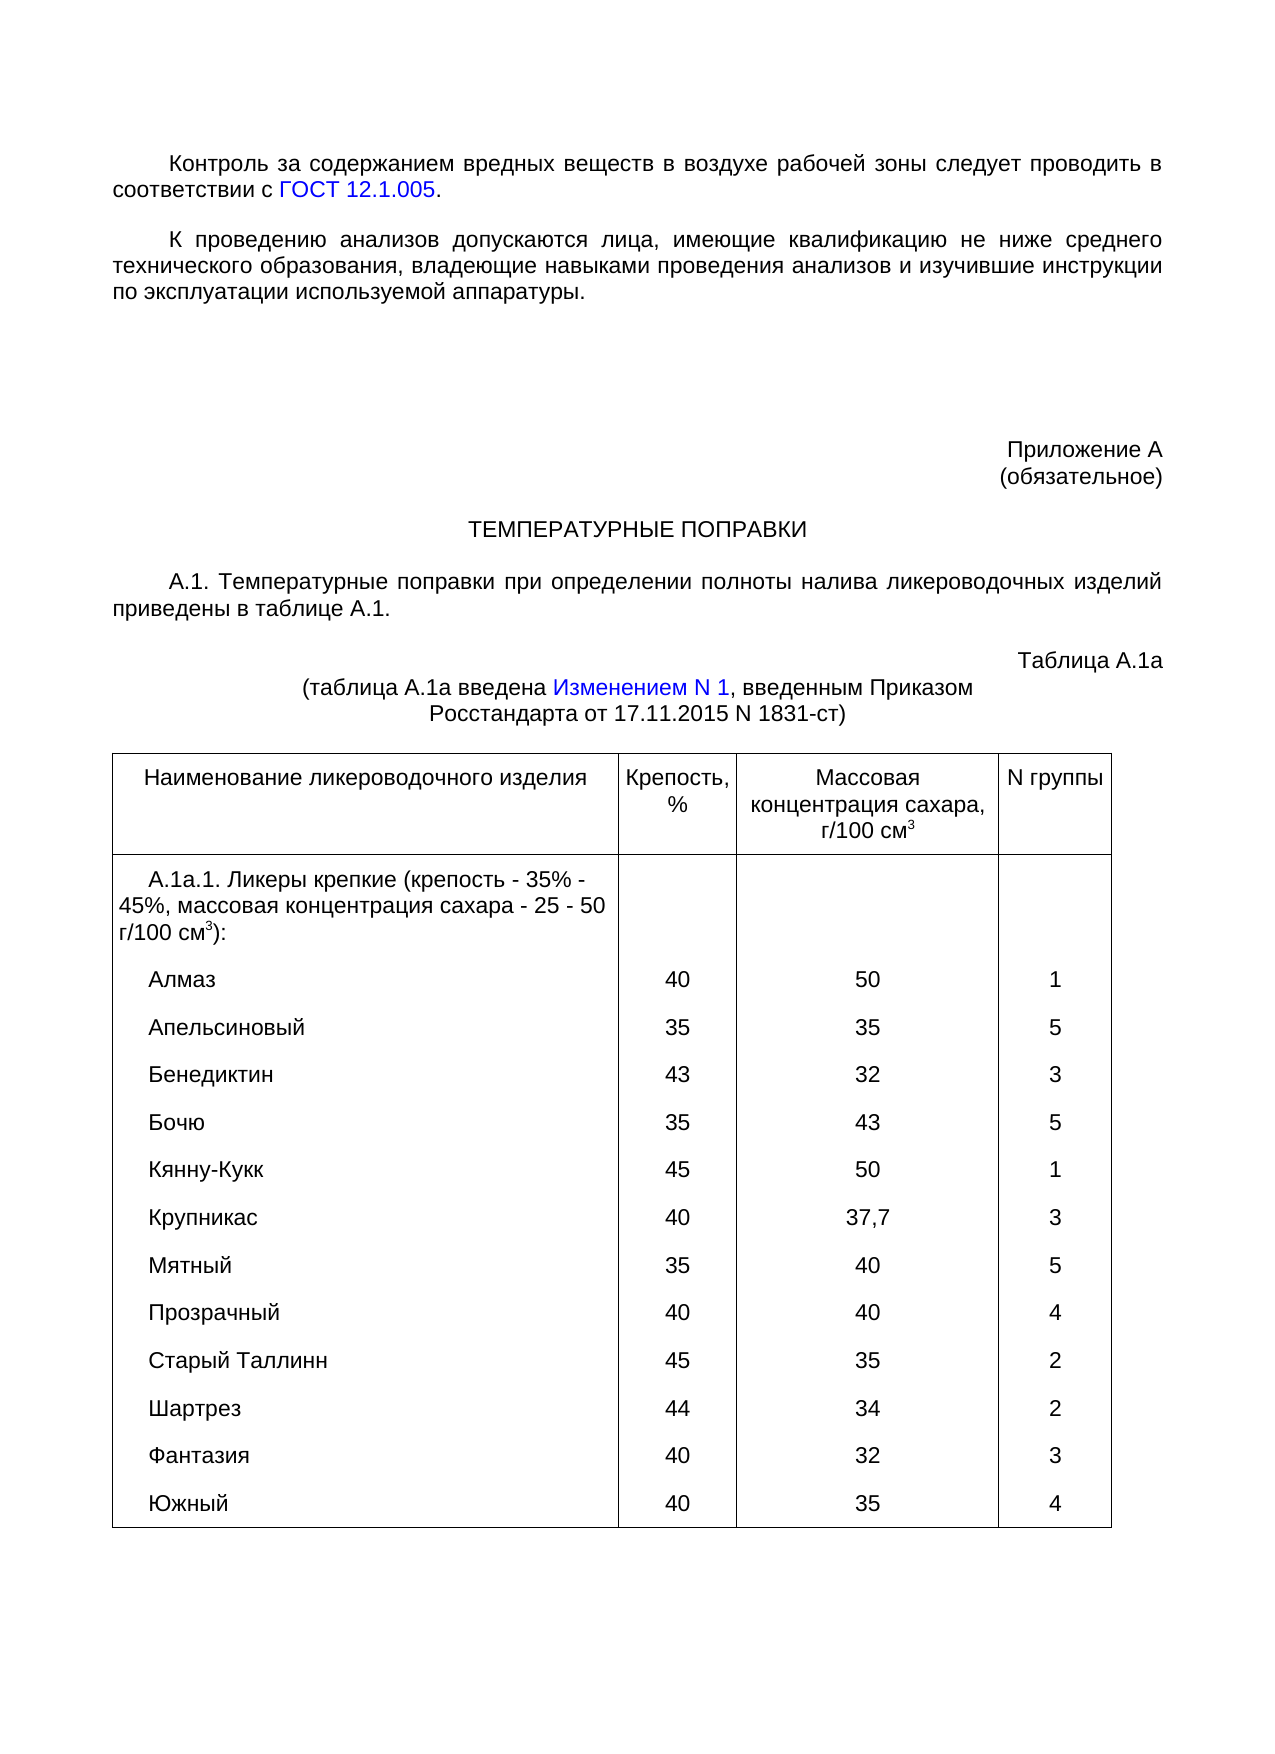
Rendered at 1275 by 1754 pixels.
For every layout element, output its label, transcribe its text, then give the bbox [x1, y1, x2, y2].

table_cell Бенедиктин [113, 1051, 618, 1098]
table_cell 3 [999, 1431, 1111, 1479]
table_cell 43 [737, 1098, 998, 1146]
table_cell 45 [619, 1146, 736, 1193]
table_cell 35 [619, 1098, 736, 1146]
table_cell Алмаз [113, 955, 618, 1003]
table_cell Старый Таллинн [113, 1336, 618, 1384]
table_cell Прозрачный [113, 1289, 618, 1336]
table_cell 44 [619, 1384, 736, 1431]
table_header N группы [999, 754, 1111, 854]
table_cell 34 [737, 1384, 998, 1431]
table_cell 40 [619, 955, 736, 1003]
text А.1. Температурные поправки при определении полноты налива ликероводочных изделий приведены в таблице А.1. [112, 568, 1163, 621]
table_cell 2 [999, 1384, 1111, 1431]
text К проведению анализов допускаются лица, имеющие квалификацию не ниже среднего технического образования, владеющие навыками проведения анализов и изучившие инструкции по эксплуатации используемой аппаратуры. [112, 226, 1163, 305]
table_cell 35 [737, 1003, 998, 1051]
table_cell 35 [619, 1241, 736, 1289]
table_cell 50 [737, 1146, 998, 1193]
table_cell Шартрез [113, 1384, 618, 1431]
table_cell 50 [737, 955, 998, 1003]
table_cell 5 [999, 1098, 1111, 1146]
table_cell 40 [737, 1241, 998, 1289]
table_cell 40 [619, 1289, 736, 1336]
table_header Массовая концентрация сахара, г/100 см3 [737, 754, 998, 854]
text (обязательное) [112, 463, 1163, 489]
table_cell 43 [619, 1051, 736, 1098]
table_cell Мятный [113, 1241, 618, 1289]
table_cell 35 [737, 1479, 998, 1527]
table_cell 32 [737, 1051, 998, 1098]
table_cell 40 [619, 1479, 736, 1527]
table_cell 40 [619, 1431, 736, 1479]
table_cell 2 [999, 1336, 1111, 1384]
text Приложение А [112, 436, 1163, 463]
table_cell 45 [619, 1336, 736, 1384]
table_cell 40 [737, 1289, 998, 1336]
table_header Крепость, % [619, 754, 736, 854]
table_cell [999, 855, 1111, 955]
table_cell [737, 855, 998, 955]
table_cell 3 [999, 1194, 1111, 1241]
table_cell 35 [619, 1003, 736, 1051]
text (таблица А.1а введена Изменением N 1, введенным Приказом [112, 674, 1163, 700]
table_cell 35 [737, 1336, 998, 1384]
table_header Наименование ликероводочного изделия [113, 754, 618, 854]
table_cell Бочю [113, 1098, 618, 1146]
table_cell 40 [619, 1194, 736, 1241]
table_cell 32 [737, 1431, 998, 1479]
table_cell 1 [999, 955, 1111, 1003]
table_cell 5 [999, 1003, 1111, 1051]
table_cell Апельсиновый [113, 1003, 618, 1051]
table_cell 4 [999, 1289, 1111, 1336]
table_cell 37,7 [737, 1194, 998, 1241]
table_cell 3 [999, 1051, 1111, 1098]
table_cell А.1а.1. Ликеры крепкие (крепость - 35% - 45%, массовая концентрация сахара - 25 - 50 г/100 см3): [113, 855, 618, 955]
table_cell Кянну-Кукк [113, 1146, 618, 1193]
table_cell Южный [113, 1479, 618, 1527]
text Контроль за содержанием вредных веществ в воздухе рабочей зоны следует проводить в соответствии с ГОСТ 12.1.005. [112, 150, 1163, 203]
text ТЕМПЕРАТУРНЫЕ ПОПРАВКИ [112, 516, 1163, 542]
text Таблица А.1а [112, 647, 1163, 674]
table_cell 1 [999, 1146, 1111, 1193]
table_cell 5 [999, 1241, 1111, 1289]
table_cell Фантазия [113, 1431, 618, 1479]
table_cell Крупникас [113, 1194, 618, 1241]
text Росстандарта от 17.11.2015 N 1831-ст) [112, 700, 1163, 726]
table_cell [619, 855, 736, 955]
table_cell 4 [999, 1479, 1111, 1527]
